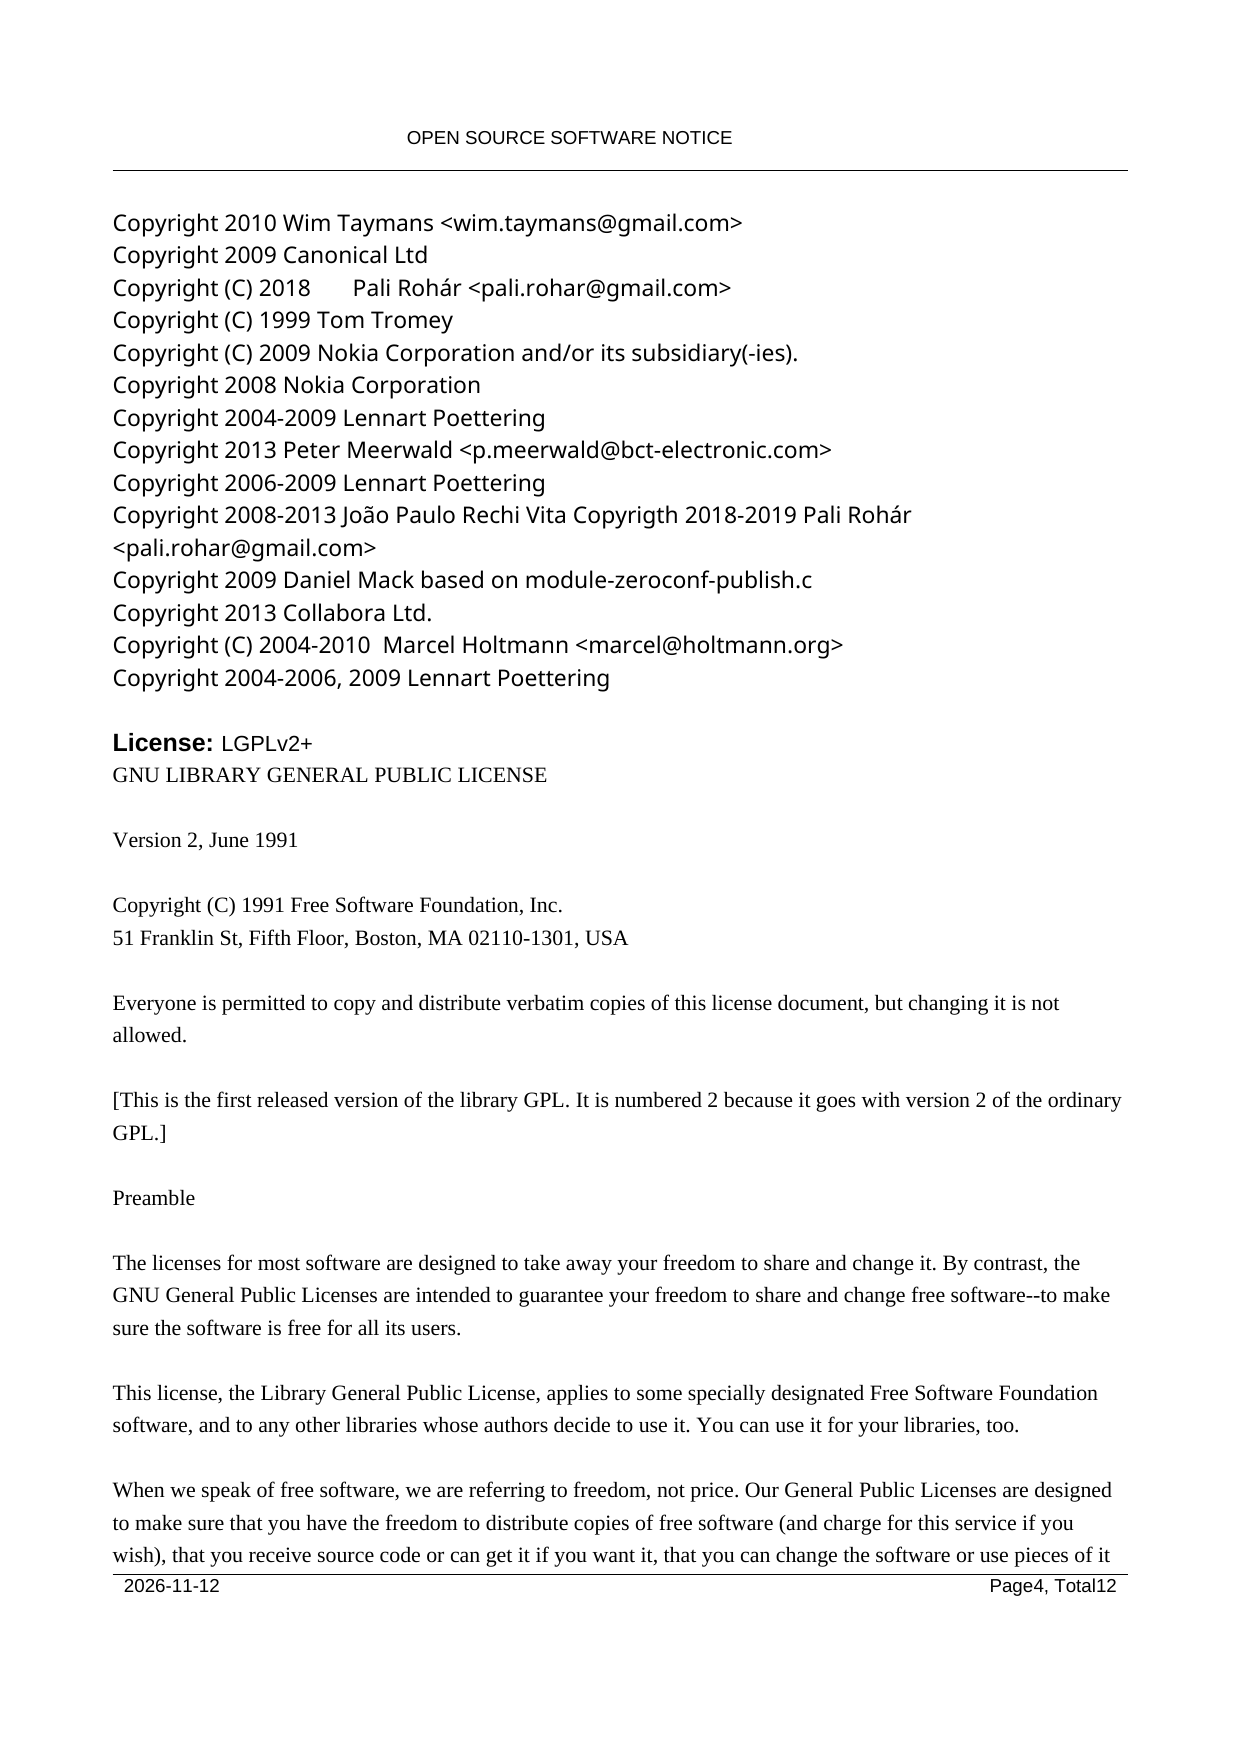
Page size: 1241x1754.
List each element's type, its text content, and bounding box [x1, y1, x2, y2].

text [112, 759, 1128, 1571]
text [112, 206, 1128, 726]
text License: LGPLv2+ [112, 726, 1128, 759]
